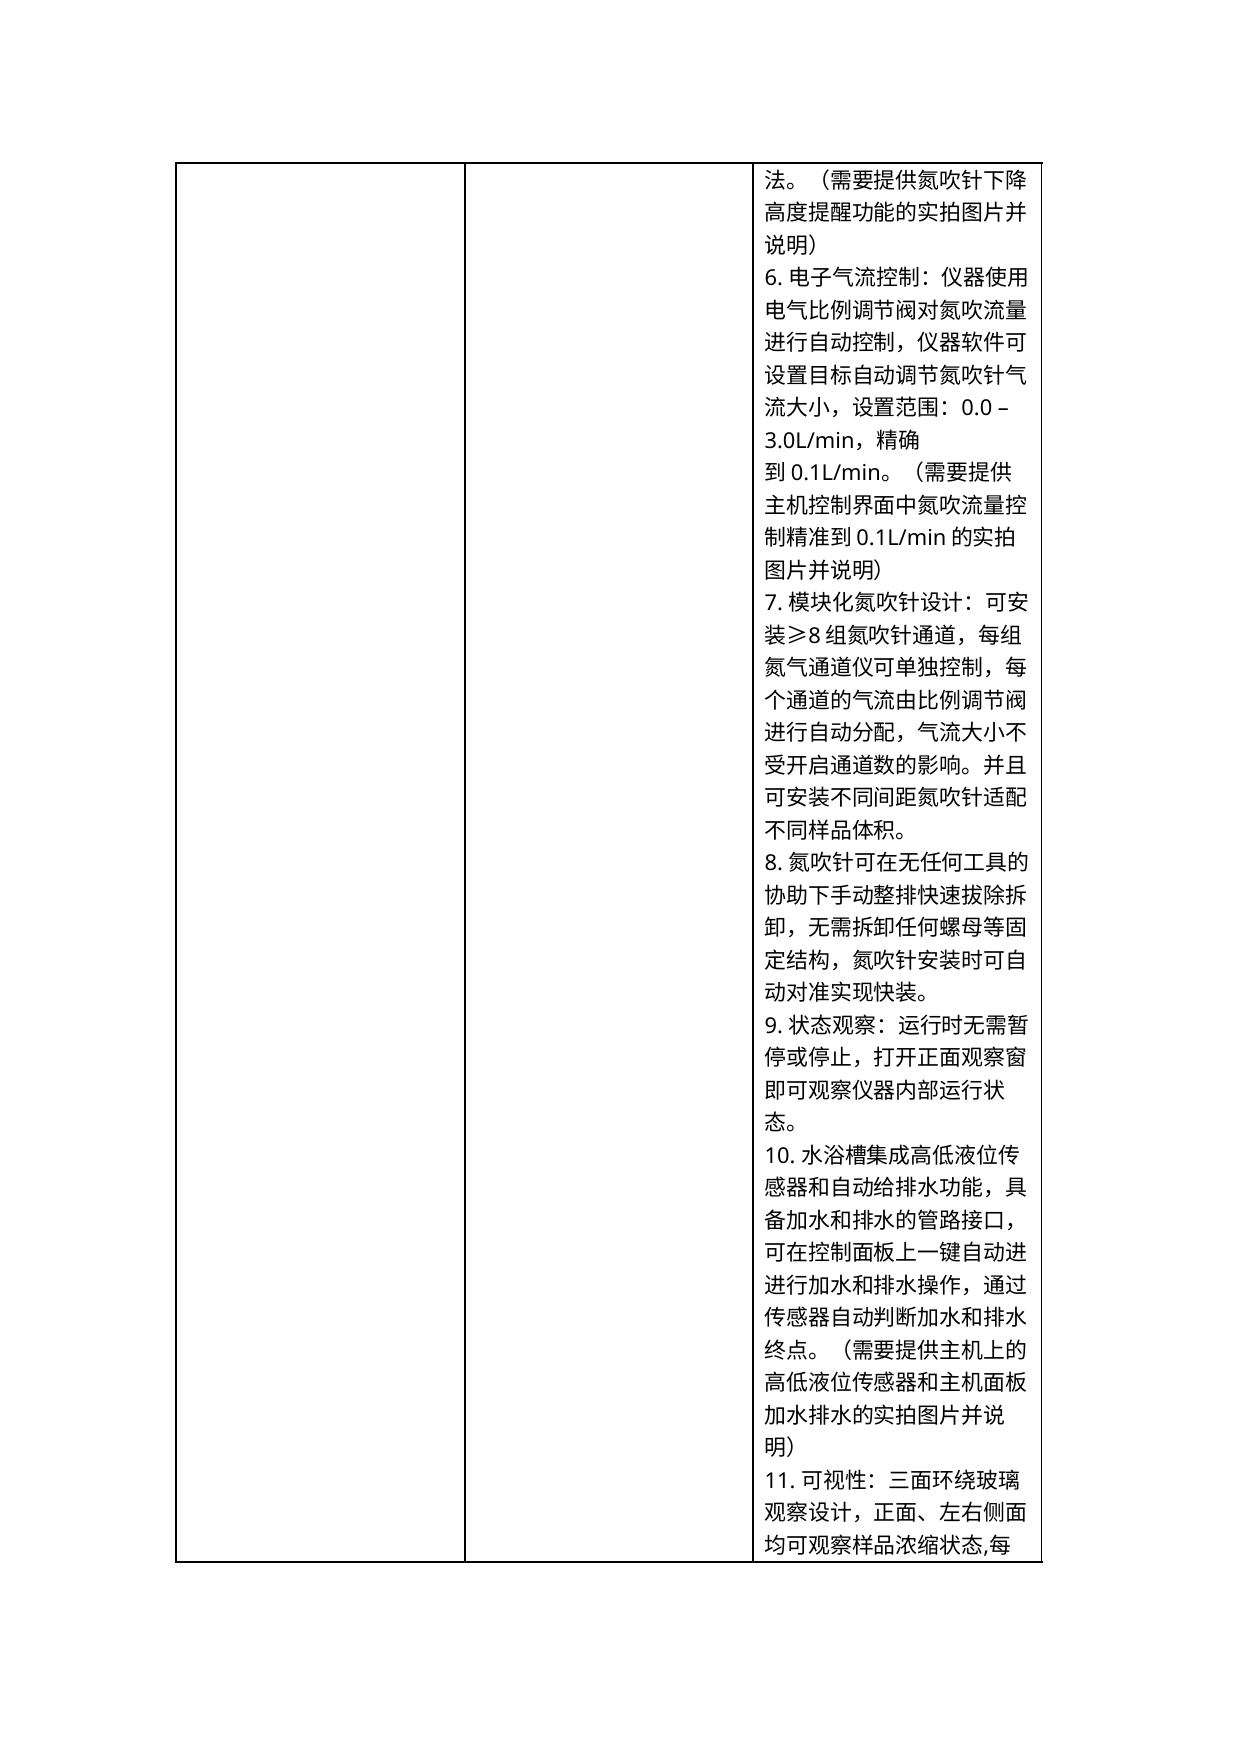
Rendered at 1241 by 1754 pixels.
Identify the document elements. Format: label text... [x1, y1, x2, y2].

table_cell [466, 164, 752, 1561]
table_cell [754, 164, 1041, 1561]
table_cell 1 [177, 164, 464, 1561]
